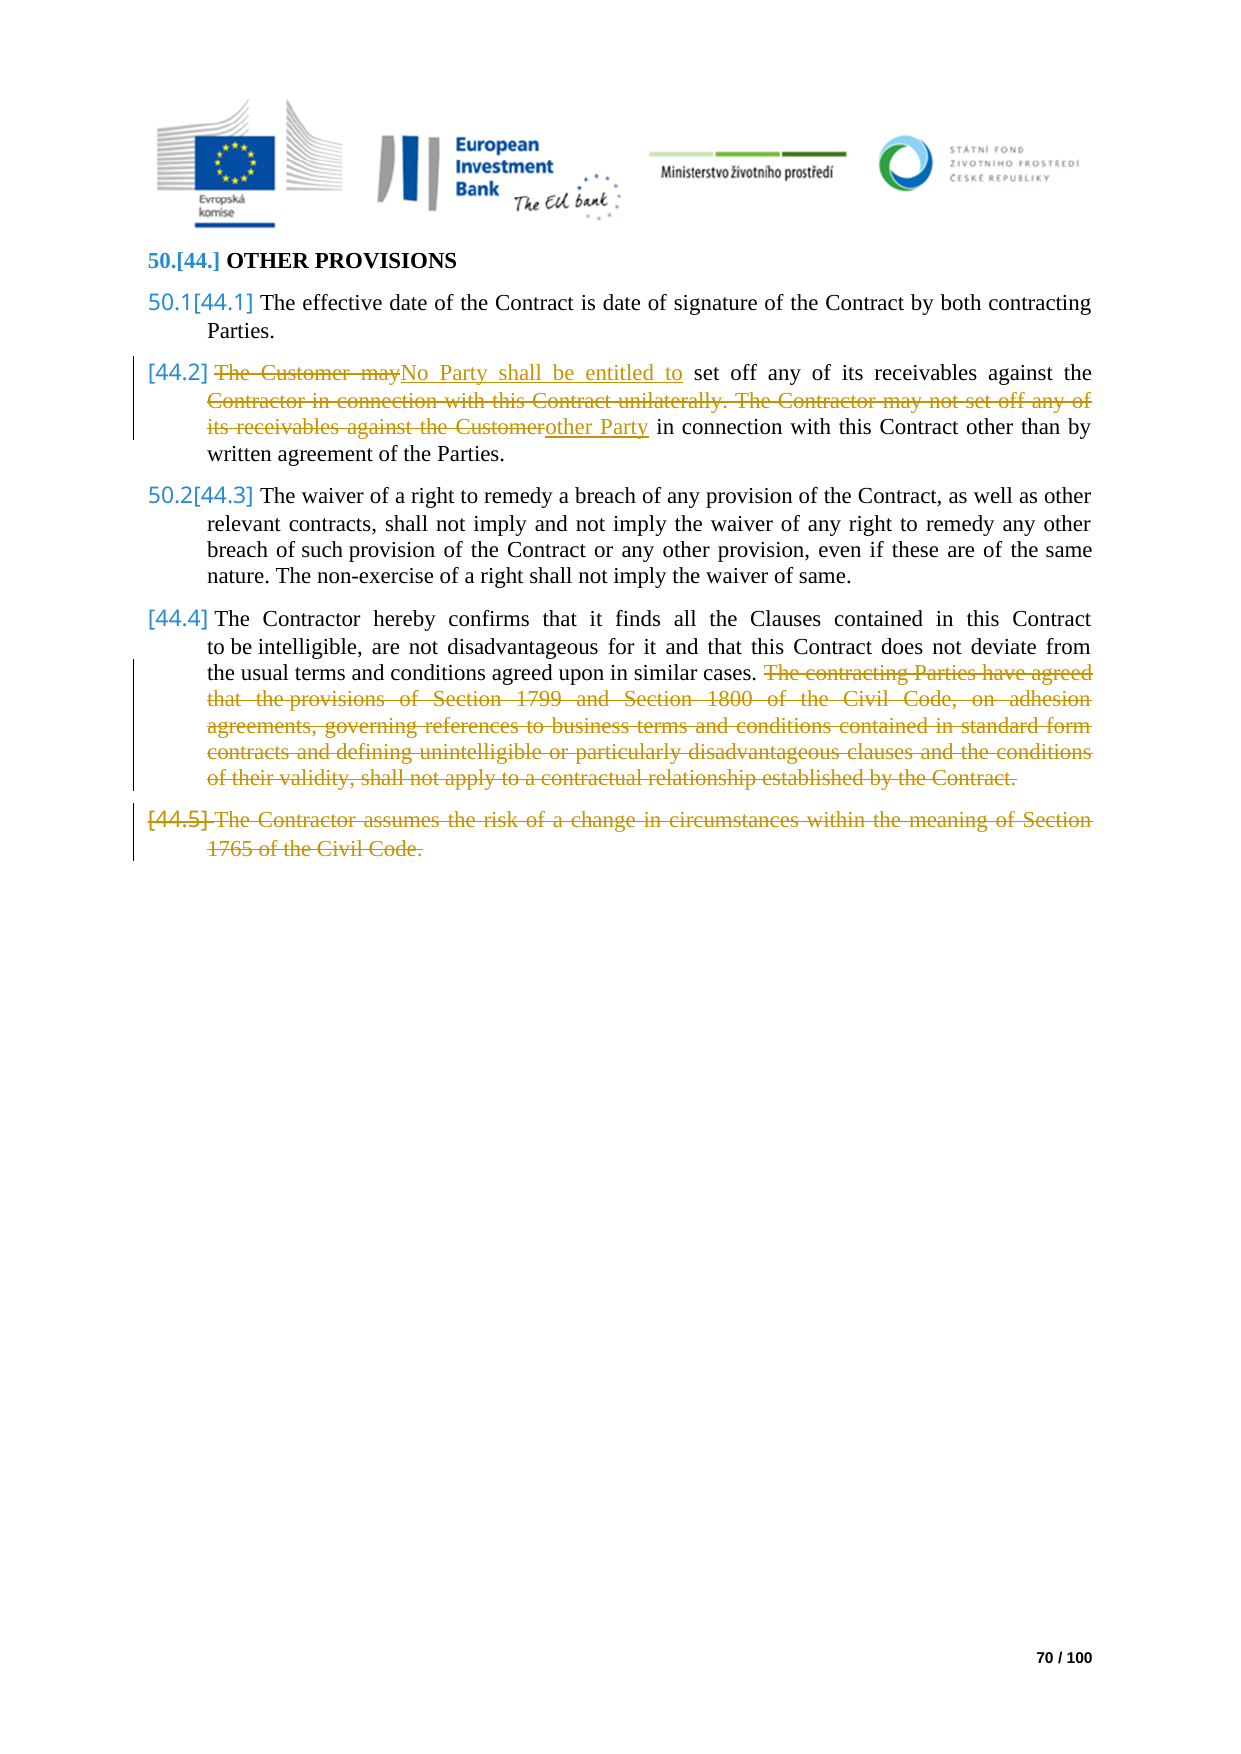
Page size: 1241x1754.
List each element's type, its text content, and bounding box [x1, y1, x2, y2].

picture [147, 87, 1093, 235]
text The Contractor hereby confirms that it finds all the Clauses contained in this Contract to be intelligible, are not disadvantageous for it and that this Contract does not deviate from the usual terms and conditions agreed upon in similar cases. [148, 601, 1092, 791]
text The effective date of the Contract is date of signature of the Contract by both contracting Parties. [148, 286, 1092, 343]
text set off any of its receivables against the in connection with this Contract other than by written agreement of the Parties. [148, 356, 1092, 466]
text The waiver of a right to remedy a breach of any provision of the Contract, as well as other relevant contracts, shall not imply and not imply the waiver of any right to remedy any other breach of such provision of the Contract or any other provision, even if these are of the same nature. The non-exercise of a right shall not imply the waiver of same. [148, 479, 1092, 589]
subtitle Other provisions [148, 247, 1092, 273]
